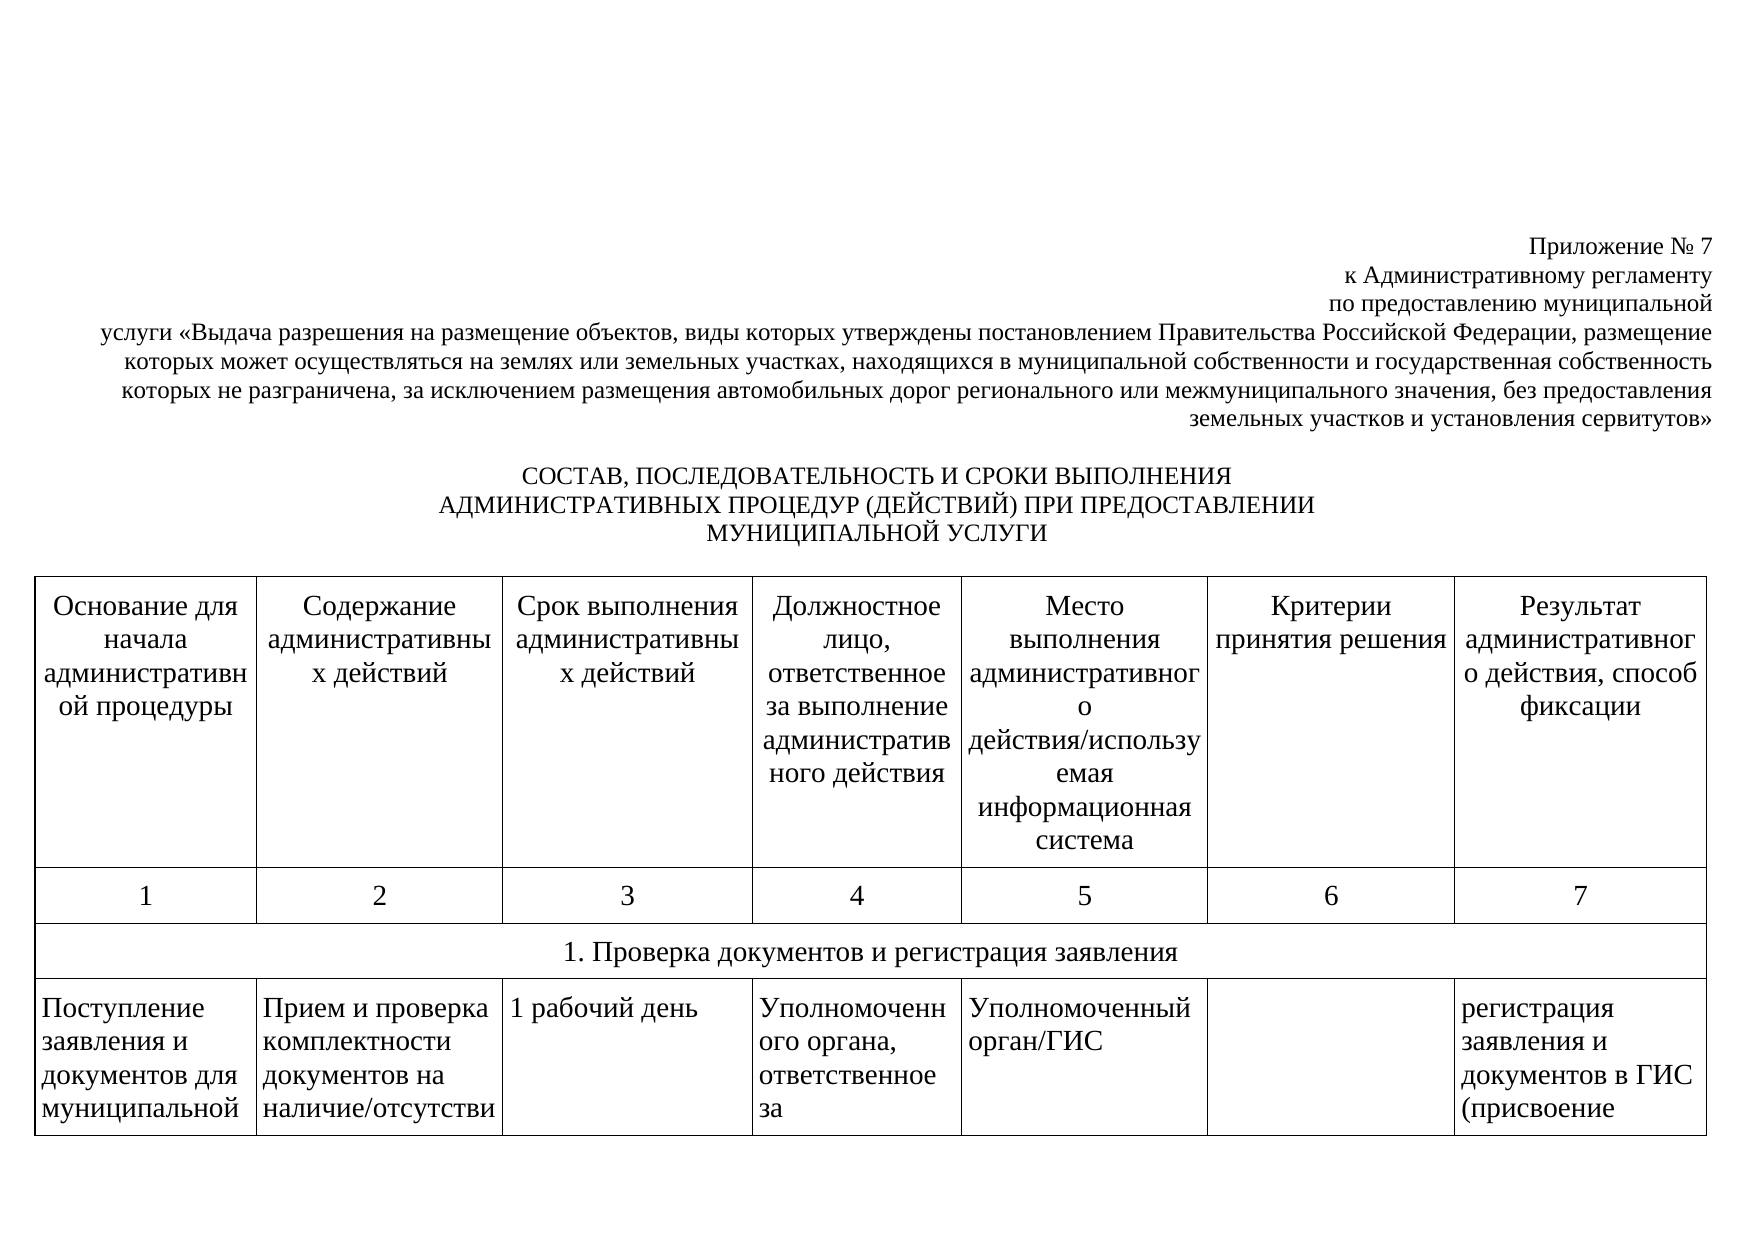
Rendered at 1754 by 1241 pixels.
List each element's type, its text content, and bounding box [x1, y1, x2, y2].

text Приложение № 7 [41, 231, 1713, 260]
table_cell 5 [962, 868, 1207, 922]
table_header Основание для начала административной процедуры [36, 577, 256, 867]
text к Административному регламенту [41, 260, 1713, 288]
table_header Содержание административных действий [257, 577, 502, 867]
title МУНИЦИПАЛЬНОЙ УСЛУГИ [41, 518, 1713, 547]
table_cell 4 [753, 868, 961, 922]
title СОСТАВ, ПОСЛЕДОВАТЕЛЬНОСТЬ И СРОКИ ВЫПОЛНЕНИЯ [41, 461, 1713, 490]
table_cell [1208, 979, 1454, 1135]
text по предоставлению муниципальной [41, 288, 1713, 317]
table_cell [962, 979, 1207, 1135]
table_cell 2 [257, 868, 502, 922]
table_header Место выполнения административного действия/используемая информационная система [962, 577, 1207, 867]
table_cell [257, 979, 502, 1135]
table_header Результат административного действия, способ фиксации [1455, 577, 1706, 867]
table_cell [753, 979, 961, 1135]
table_cell 7 [1455, 868, 1706, 922]
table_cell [36, 979, 256, 1135]
table_cell 1. Проверка документов и регистрация заявления [36, 924, 1706, 978]
table_header Срок выполнения административных действий [503, 577, 752, 867]
table_cell 1 рабочий день [503, 979, 752, 1135]
title АДМИНИСТРАТИВНЫХ ПРОЦЕДУР (ДЕЙСТВИЙ) ПРИ ПРЕДОСТАВЛЕНИИ [41, 490, 1713, 518]
table_cell 1 [36, 868, 256, 922]
table_cell 3 [503, 868, 752, 922]
table_header Должностное лицо, ответственное за выполнение административного действия [753, 577, 961, 867]
text услуги «Выдача разрешения на размещение объектов, виды которых утверждены постановлением Правительства Российской Федерации, размещение которых может осуществляться на землях или земельных участках, находящихся в муниципальной собственности и государственная собственность которых не разграничена, за исключением размещения автомобильных дорог регионального или межмуниципального значения, без предоставления земельных участков и установления сервитутов» [41, 317, 1713, 432]
table_cell 6 [1208, 868, 1454, 922]
table_header Критерии принятия решения [1208, 577, 1454, 867]
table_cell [1455, 979, 1706, 1135]
